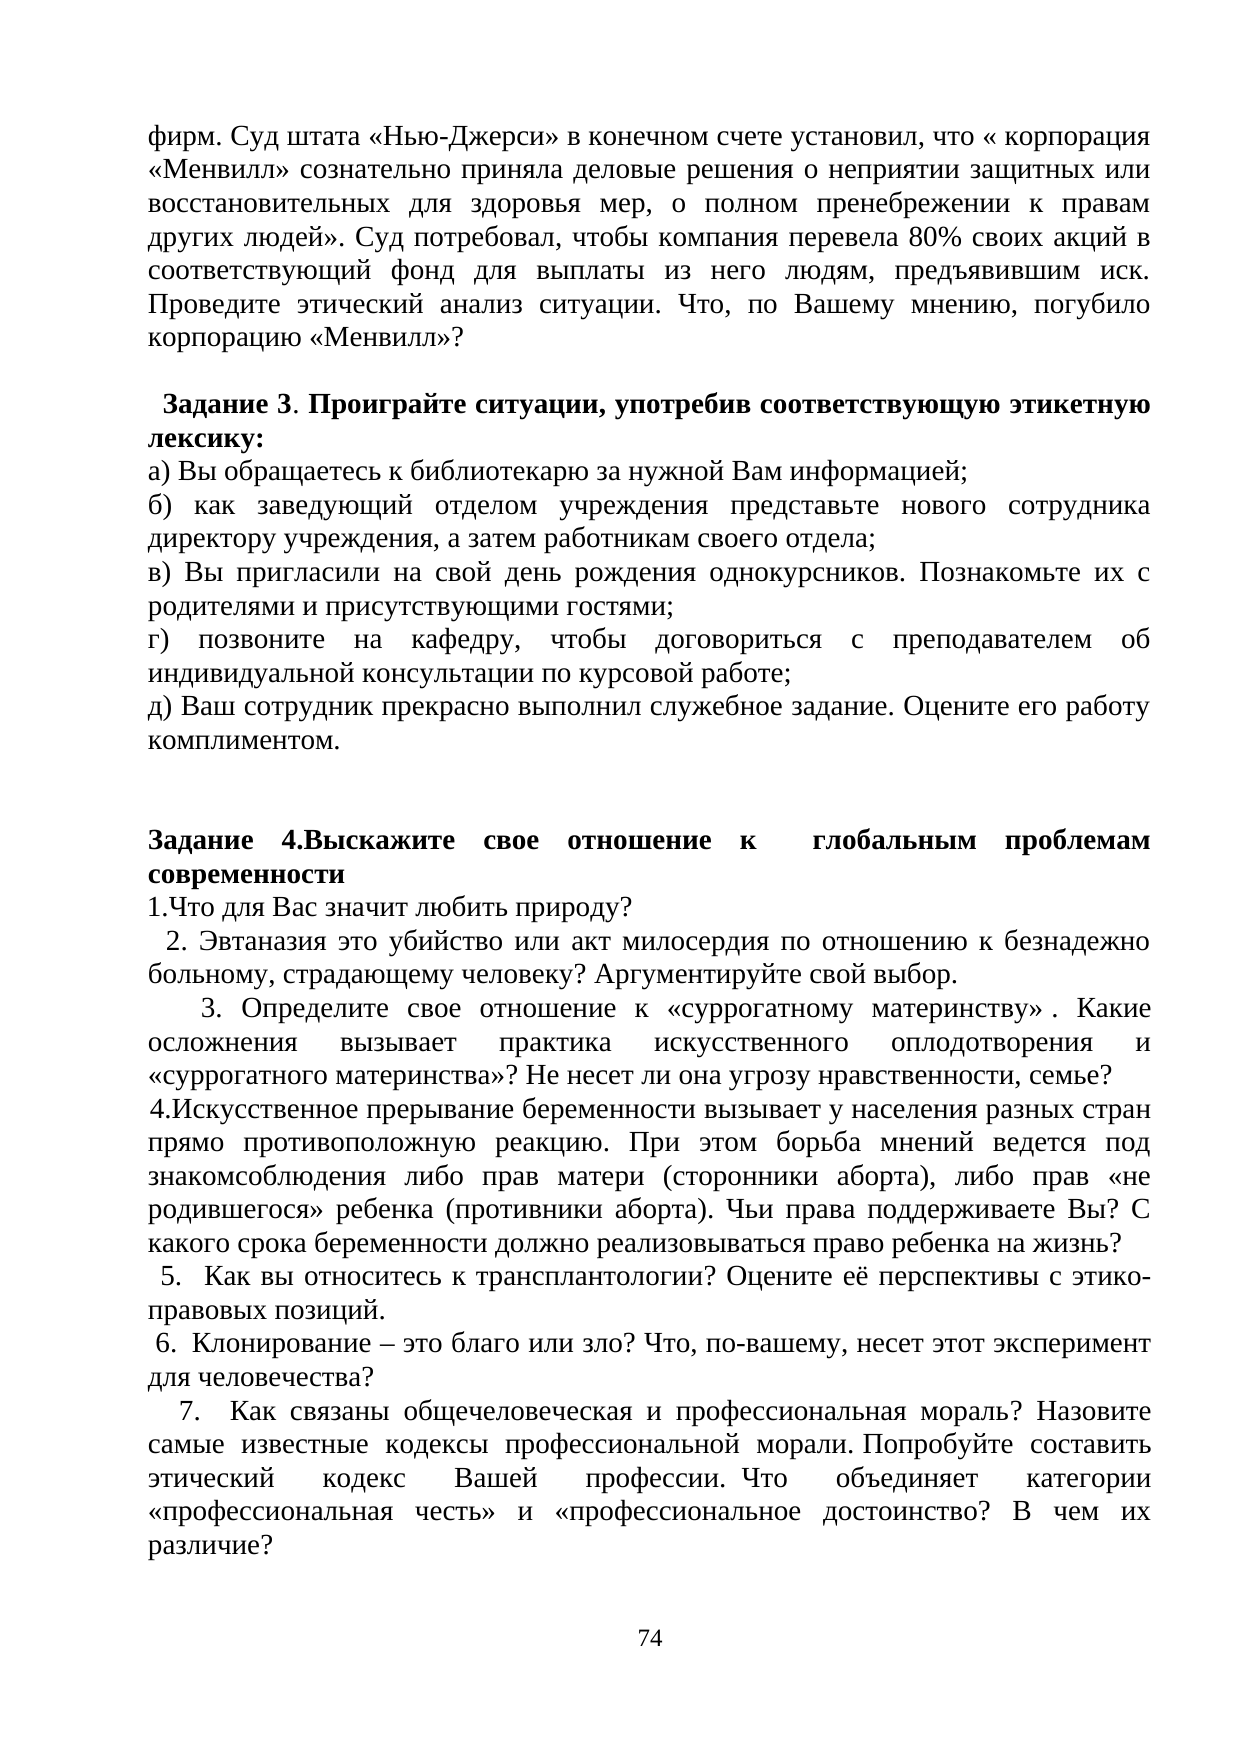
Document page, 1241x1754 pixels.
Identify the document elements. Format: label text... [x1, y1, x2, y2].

text 7. Как связаны общечеловеческая и профессиональная мораль? Назовите самые известные кодексы профессиональной морали. Попробуйте составить этический кодекс Вашей профессии. Что объединяет категории «профессиональная честь» и «профессиональное достоинство? В чем их различие? [110, 1393, 1152, 1560]
text 6. .Клонирование – это благо или зло? Что, по-вашему, несет этот эксперимент для человечества? [110, 1326, 1152, 1393]
text в) Вы пригласили на свой день рождения однокурсников. Познакомьте их с родителями и присутствующими гостями; [148, 554, 1152, 621]
text г) позвоните на кафедру, чтобы договориться с преподавателем об индивидуальной консультации по курсовой работе; [148, 621, 1152, 688]
text 3. Определите свое отношение к «суррогатному материнству» . Какие осложнения вызывает практика искусственного оплодотворения и «суррогатного материнства»? Не несет ли она угрозу нравственности, семье? [110, 990, 1152, 1091]
text б) как заведующий отделом учреждения представьте нового сотрудника директору учреждения, а затем работникам своего отдела; [148, 487, 1152, 554]
text д) Ваш сотрудник прекрасно выполнил служебное задание. Оцените его работу комплиментом. [148, 688, 1152, 755]
text Задание 4.Выскажите свое отношение к глобальным проблемам современности [148, 822, 1152, 889]
text Задание 3. Проиграйте ситуации, употребив соответствующую этикетную лексику: [110, 386, 1152, 453]
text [148, 118, 1152, 353]
text 5. Как вы относитесь к трансплантологии? Оцените её перспективы с этико-правовых позиций. [110, 1258, 1152, 1326]
text 1.Что для Вас значит любить природу? [110, 889, 1152, 923]
text 2. Эвтаназия это убийство или акт милосердия по отношению к безнадежно больному, страдающему человеку? Аргументируйте свой выбор. [110, 923, 1152, 990]
text 4.Искусственное прерывание беременности вызывает у населения разных стран прямо противоположную реакцию. При этом борьба мнений ведется под знакомсоблюдения либо прав матери (сторонники аборта), либо прав «не родившегося» ребенка (противники аборта). Чьи права поддерживаете Вы? С какого срока беременности должно реализовываться право ребенка на жизнь? [110, 1091, 1152, 1258]
text а) Вы обращаетесь к библиотекарю за нужной Вам информацией; [148, 453, 1152, 487]
